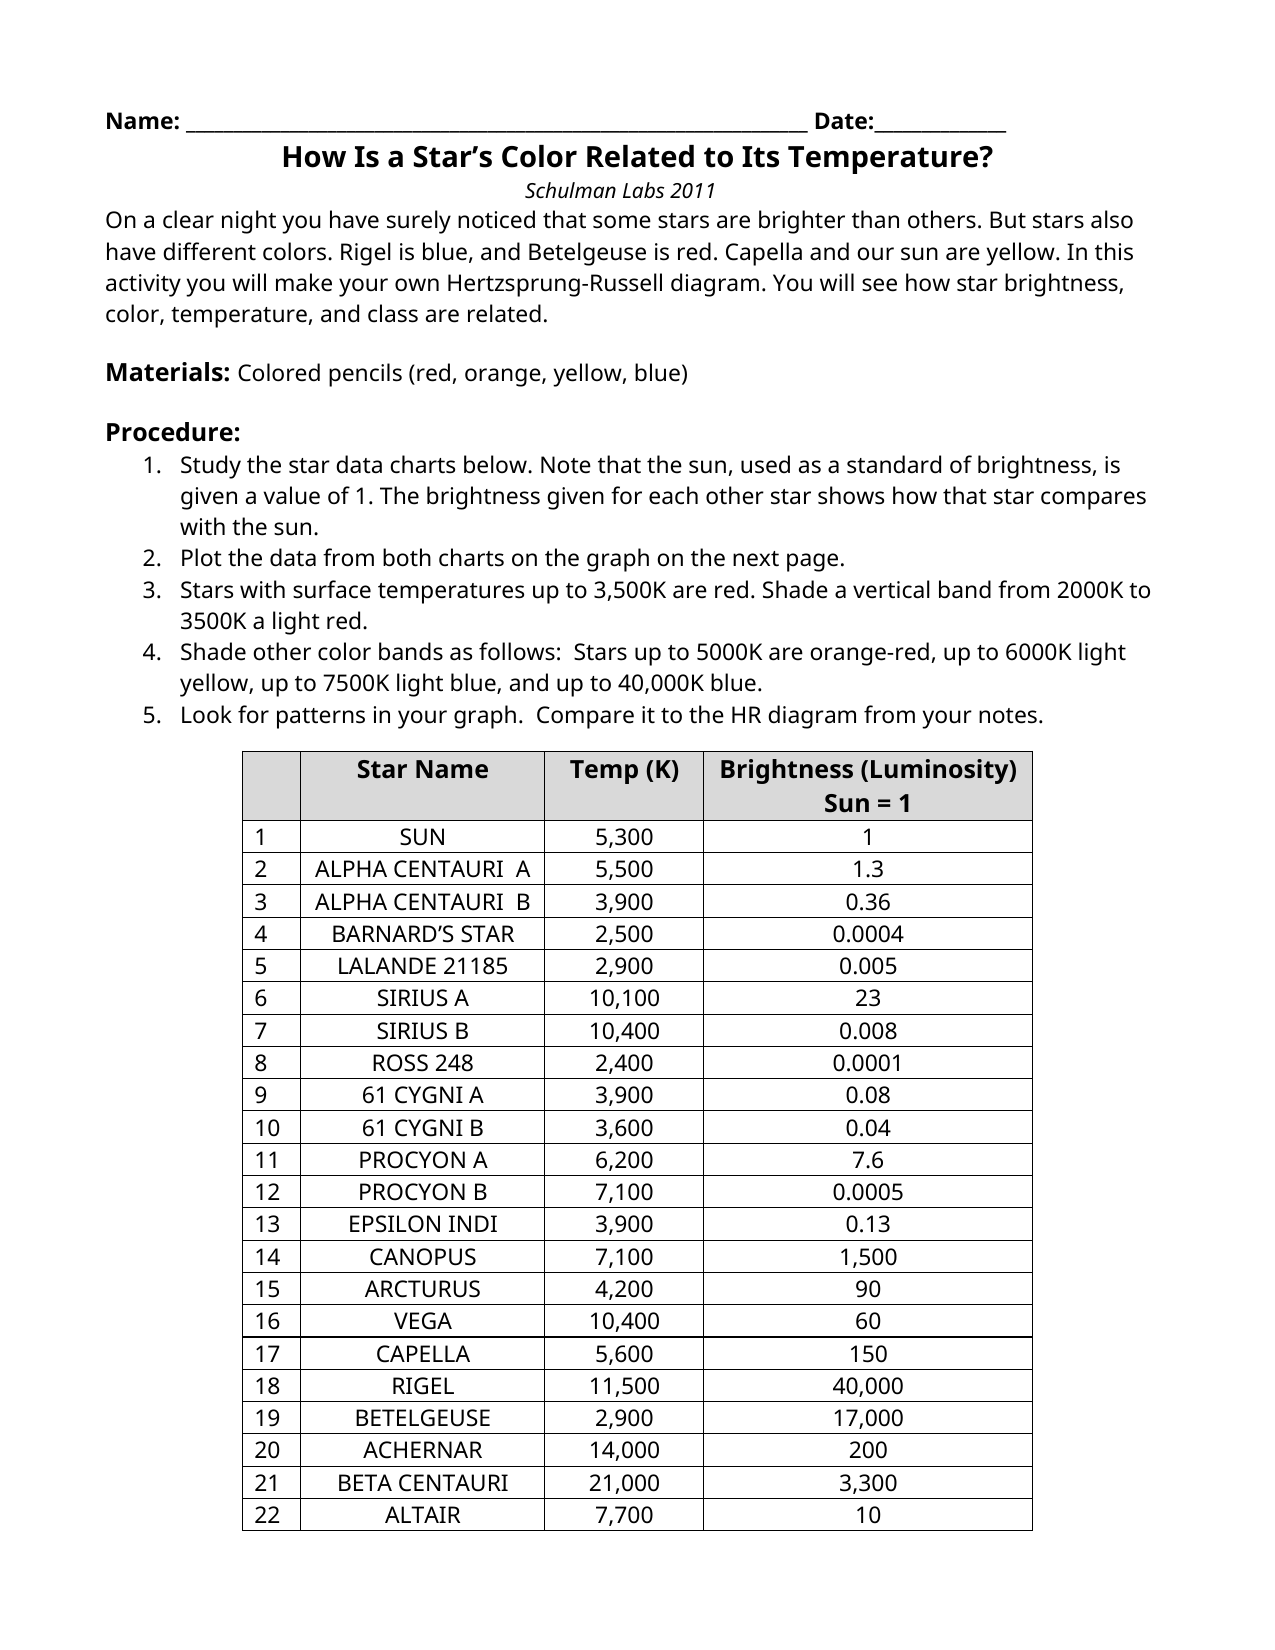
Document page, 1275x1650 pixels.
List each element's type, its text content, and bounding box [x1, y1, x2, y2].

table_cell 200 [704, 1434, 1032, 1466]
table_cell ACHERNAR [301, 1434, 544, 1466]
table_cell ALPHA CENTAURI A [301, 853, 544, 884]
table_cell 0.008 [704, 1015, 1032, 1046]
table_cell BETELGEUSE [301, 1402, 544, 1433]
table_cell 3,900 [545, 1079, 703, 1110]
text Procedure: [105, 414, 1170, 448]
table_cell 3,300 [704, 1467, 1032, 1498]
table_cell 7 [243, 1015, 300, 1046]
table_cell EPSILON INDI [301, 1208, 544, 1239]
table_cell 4,200 [545, 1273, 703, 1304]
table_cell 2,900 [545, 1402, 703, 1433]
table_cell 10 [243, 1111, 300, 1143]
table_cell 61 CYGNI B [301, 1111, 544, 1143]
table_cell 11,500 [545, 1370, 703, 1401]
text Materials: Colored pencils (red, orange, yellow, blue) [105, 355, 1170, 389]
table_cell ARCTURUS [301, 1273, 544, 1304]
table_cell SIRIUS B [301, 1015, 544, 1046]
text How Is a Star’s Color Related to Its Temperature? [105, 136, 1170, 176]
table_cell ALPHA CENTAURI B [301, 885, 544, 917]
table_cell 7,700 [545, 1499, 703, 1530]
table_cell 2,400 [545, 1047, 703, 1078]
table_cell 3,900 [545, 885, 703, 917]
table_cell 0.005 [704, 950, 1032, 981]
table_cell 0.13 [704, 1208, 1032, 1239]
text On a clear night you have surely noticed that some stars are brighter than others. But stars also have different colors. Rigel is blue, and Betelgeuse is red. Capella and our sun are yellow. In this activity you will make your own Hertzsprung-Russell diagram. You will see how star brightness, color, temperature, and class are related. [105, 204, 1170, 329]
table_cell 2 [243, 853, 300, 884]
table_cell 10 [704, 1499, 1032, 1530]
table_cell 14 [243, 1241, 300, 1272]
table_cell 5,600 [545, 1338, 703, 1369]
table_cell 9 [243, 1079, 300, 1110]
table_cell 2,900 [545, 950, 703, 981]
table_cell 7.6 [704, 1144, 1032, 1175]
list Shade other color bands as follows: Stars up to 5000K are orange-red, up to 6000K light yellow, up to 7500K light blue, and up to 40,000K blue. [142, 636, 1170, 698]
table_cell 21,000 [545, 1467, 703, 1498]
table_cell BETA CENTAURI [301, 1467, 544, 1498]
list Stars with surface temperatures up to 3,500K are red. Shade a vertical band from 2000K to 3500K a light red. [142, 573, 1170, 636]
table_cell 23 [704, 982, 1032, 1013]
table_cell 11 [243, 1144, 300, 1175]
table_cell 14,000 [545, 1434, 703, 1466]
table_cell SUN [301, 821, 544, 852]
table_cell 2,500 [545, 918, 703, 949]
table_cell 20 [243, 1434, 300, 1466]
table_cell 7,100 [545, 1176, 703, 1207]
table_cell 0.04 [704, 1111, 1032, 1143]
list Plot the data from both charts on the graph on the next page. [142, 542, 1170, 573]
table_cell 3,600 [545, 1111, 703, 1143]
table_cell ROSS 248 [301, 1047, 544, 1078]
table_cell 17,000 [704, 1402, 1032, 1433]
table_cell 12 [243, 1176, 300, 1207]
table_cell 0.0005 [704, 1176, 1032, 1207]
table_cell CAPELLA [301, 1338, 544, 1369]
table_cell 1.3 [704, 853, 1032, 884]
table_header Temp (K) [545, 752, 703, 820]
table_cell 19 [243, 1402, 300, 1433]
table_cell 61 CYGNI A [301, 1079, 544, 1110]
table_cell LALANDE 21185 [301, 950, 544, 981]
table_cell 0.0004 [704, 918, 1032, 949]
table_cell 150 [704, 1338, 1032, 1369]
table_cell 0.36 [704, 885, 1032, 917]
table_cell VEGA [301, 1305, 544, 1336]
table_cell 21 [243, 1467, 300, 1498]
table_cell 0.0001 [704, 1047, 1032, 1078]
table_cell 1 [704, 821, 1032, 852]
table_cell CANOPUS [301, 1241, 544, 1272]
table_cell 10,400 [545, 1305, 703, 1336]
table_cell 5 [243, 950, 300, 981]
table_cell 5,500 [545, 853, 703, 884]
table_cell 17 [243, 1338, 300, 1369]
table_cell 22 [243, 1499, 300, 1530]
text Schulman Labs 2011 [105, 176, 1170, 204]
table_cell 18 [243, 1370, 300, 1401]
table_cell PROCYON B [301, 1176, 544, 1207]
table_cell 6 [243, 982, 300, 1013]
table_cell 10,100 [545, 982, 703, 1013]
table_cell 60 [704, 1305, 1032, 1336]
table_cell 3 [243, 885, 300, 917]
table_cell 6,200 [545, 1144, 703, 1175]
table_cell 5,300 [545, 821, 703, 852]
table_cell 7,100 [545, 1241, 703, 1272]
table_cell 0.08 [704, 1079, 1032, 1110]
list Look for patterns in your graph. Compare it to the HR diagram from your notes. [142, 698, 1170, 730]
table_cell 90 [704, 1273, 1032, 1304]
table_cell 15 [243, 1273, 300, 1304]
table_header Brightness (Luminosity) Sun = 1 [704, 752, 1032, 820]
table_header [243, 752, 300, 820]
table_cell SIRIUS A [301, 982, 544, 1013]
table_cell 3,900 [545, 1208, 703, 1239]
table_cell 13 [243, 1208, 300, 1239]
list Study the star data charts below. Note that the sun, used as a standard of brightness, is given a value of 1. The brightness given for each other star shows how that star compares with the sun. [142, 448, 1170, 542]
table_cell 1 [243, 821, 300, 852]
table_cell 16 [243, 1305, 300, 1336]
table_cell PROCYON A [301, 1144, 544, 1175]
table_cell RIGEL [301, 1370, 544, 1401]
table_header Star Name [301, 752, 544, 820]
table_cell 40,000 [704, 1370, 1032, 1401]
table_cell 1,500 [704, 1241, 1032, 1272]
table_cell 4 [243, 918, 300, 949]
text Name: __________________________________________________________________ Date:______________ [105, 105, 1170, 136]
table_cell 10,400 [545, 1015, 703, 1046]
table_cell 8 [243, 1047, 300, 1078]
table_cell ALTAIR [301, 1499, 544, 1530]
table_cell BARNARD’S STAR [301, 918, 544, 949]
